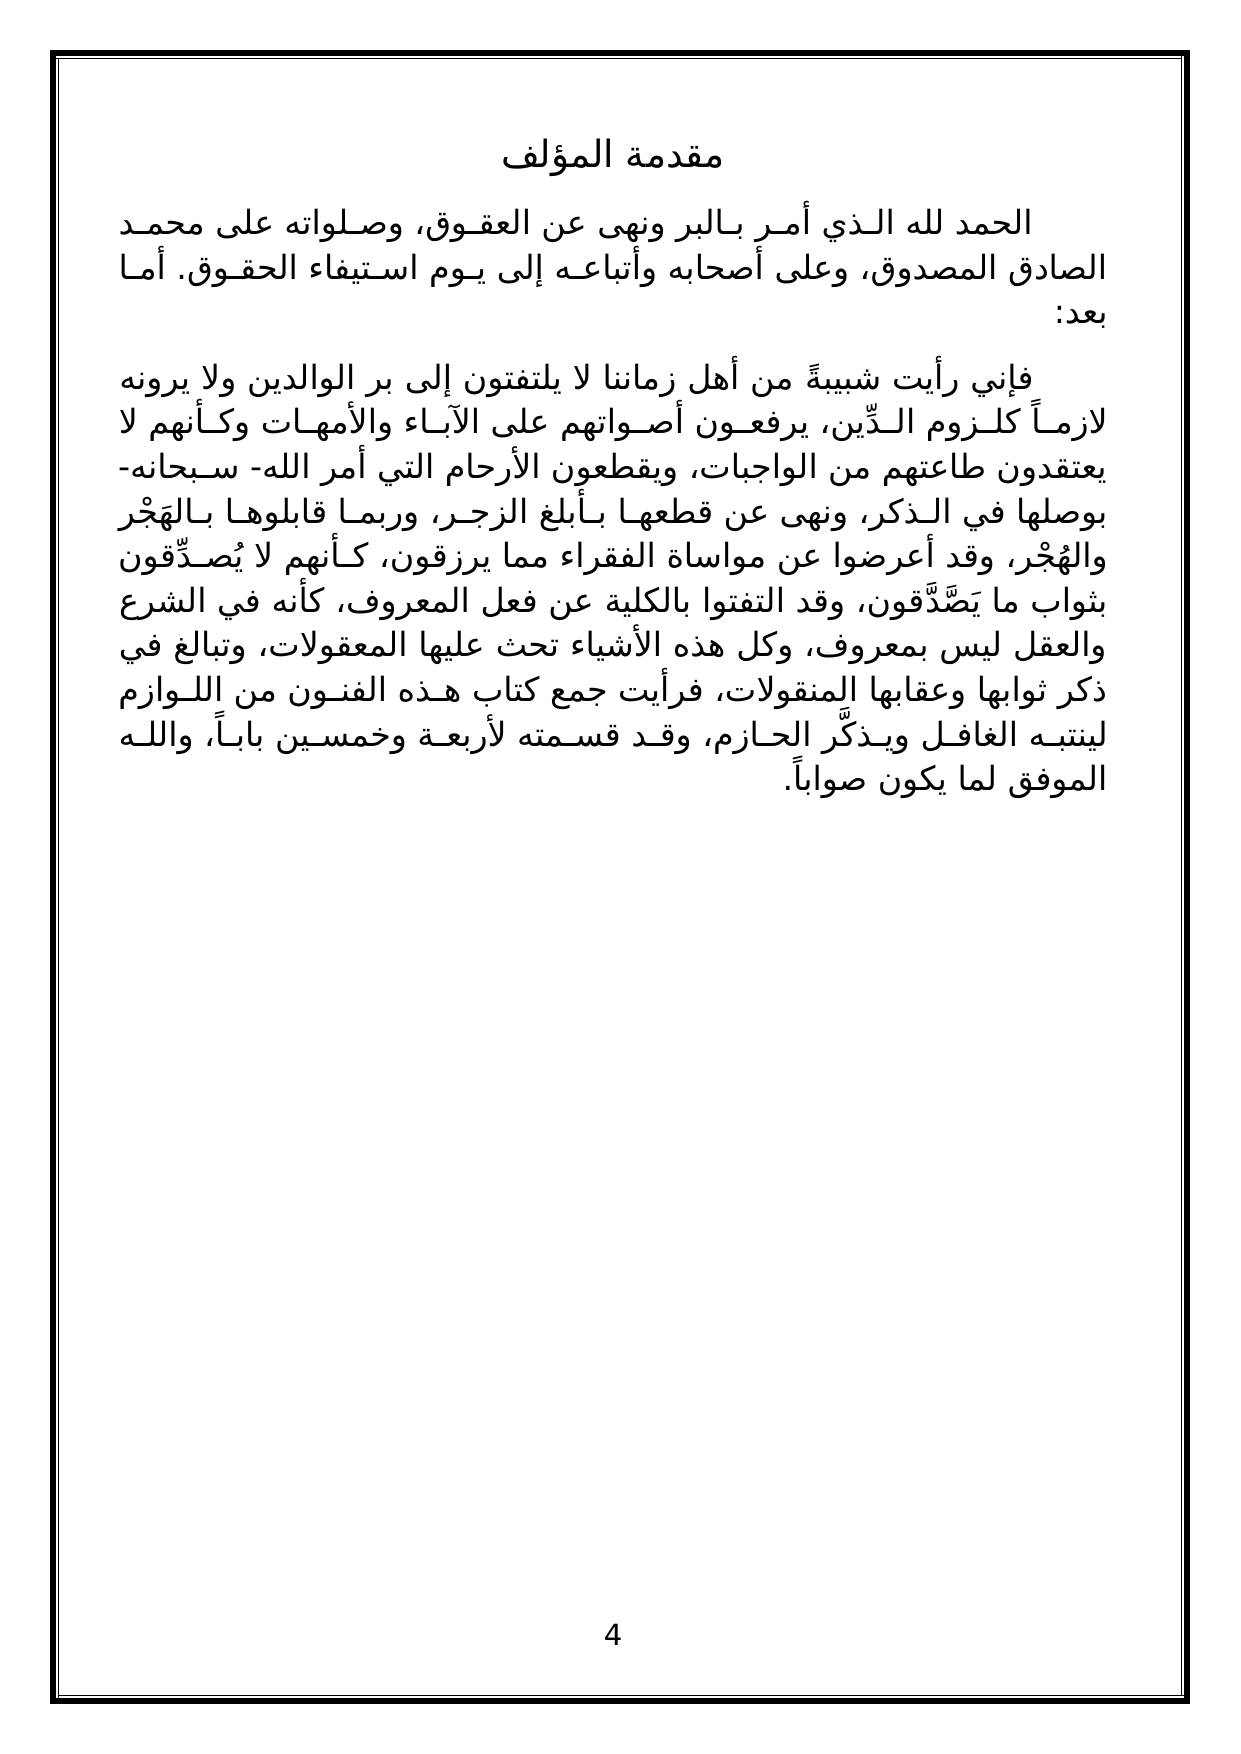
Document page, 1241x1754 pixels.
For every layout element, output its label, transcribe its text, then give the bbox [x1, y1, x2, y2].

text فإني رأيت شبيبةً من أهل زماننا لا يلتفتون إلى بر الوالدين ولا يرونه لازماً كلزوم الدِّين، يرفعون أصواتهم على الآباء والأمهات وكأنهم لا يعتقدون طاعتهم من الواجبات، ويقطعون الأرحام التي أمر الله- سبحانه- بوصلها في الذكر، ونهى عن قطعها بأبلغ الزجر، وربما قابلوها بالهَجْر والهُجْر، وقد أعرضوا عن مواساة الفقراء مما يرزقون، كأنهم لا يُصدِّقون بثواب ما يَصَّدَّقون، وقد التفتوا بالكلية عن فعل المعروف، كأنه في الشرع والعقل ليس بمعروف، وكل هذه الأشياء تحث عليها المعقولات، وتبالغ في ذكر ثوابها وعقابها المنقولات، فرأيت جمع كتاب هذه الفنون من اللوازم لينتبه الغافل ويذكَّر الحازم، وقد قسمته لأربعة وخمسين باباً، والله الموفق لما يكون صواباً. [118, 358, 1107, 798]
text مقدمة المؤلف [118, 133, 1107, 177]
text الحمد لله الذي أمر بالبر ونهى عن العقوق، وصلواته على محمد الصادق المصدوق، وعلى أصحابه وأتباعه إلى يوم استيفاء الحقوق. أما بعد: [118, 204, 1107, 332]
